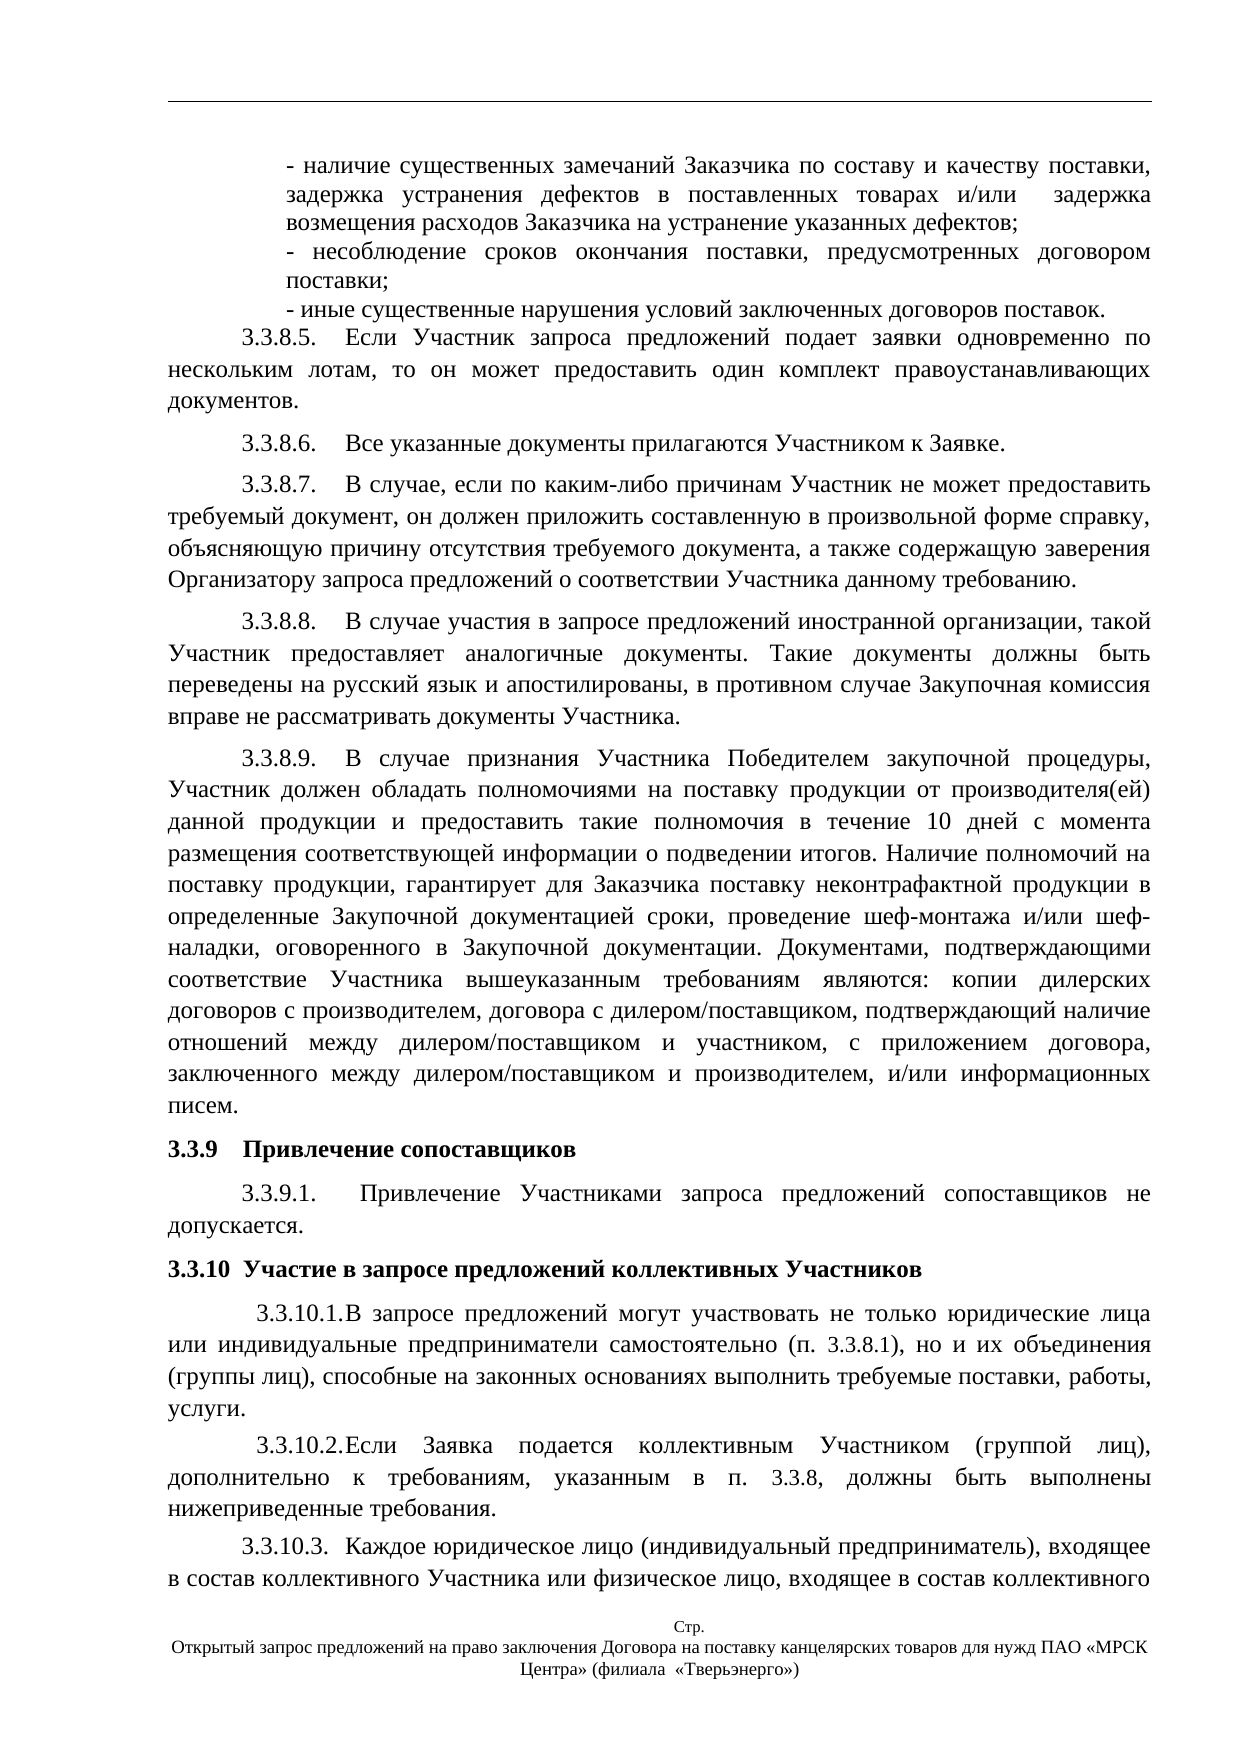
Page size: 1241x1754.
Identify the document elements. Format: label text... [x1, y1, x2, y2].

list В случае участия в запросе предложений иностранной организации, такой Участник предоставляет аналогичные документы. Такие документы должны быть переведены на русский язык и апостилированы, в противном случае Закупочная комиссия вправе не рассматривать документы Участника. [168, 606, 1152, 730]
list - наличие существенных замечаний Заказчика по составу и качеству поставки, задержка устранения дефектов в поставленных товарах и/или задержка возмещения расходов Заказчика на устранение указанных дефектов; [286, 150, 1152, 236]
list Если Заявка подается коллективным Участником (группой лиц), дополнительно к требованиям, указанным в п. 3.3.8, должны быть выполнены нижеприведенные требования. [168, 1430, 1152, 1522]
list В случае, если по каким-либо причинам Участник не может предоставить требуемый документ, он должен приложить составленную в произвольной форме справку, объясняющую причину отсутствия требуемого документа, а также содержащую заверения Организатору запроса предложений о соответствии Участника данному требованию. [168, 469, 1152, 593]
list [168, 1531, 1152, 1592]
list Если Участник запроса предложений подает заявки одновременно по нескольким лотам, то он может предоставить один комплект правоустанавливающих документов. [168, 322, 1152, 414]
list Привлечение Участниками запроса предложений сопоставщиков не допускается. [168, 1178, 1152, 1238]
subtitle Привлечение сопоставщиков [168, 1134, 1152, 1163]
list В случае признания Участника Победителем закупочной процедуры, Участник должен обладать полномочиями на поставку продукции от производителя(ей) данной продукции и предоставить такие полномочия в течение 10 дней с момента размещения соответствующей информации о подведении итогов. Наличие полномочий на поставку продукции, гарантирует для Заказчика поставку неконтрафактной продукции в определенные Закупочной документацией сроки, проведение шеф-монтажа и/или шеф-наладки, оговоренного в Закупочной документации. Документами, подтверждающими соответствие Участника вышеуказанным требованиям являются: копии дилерских договоров с производителем, договора с дилером/поставщиком, подтверждающий наличие отношений между дилером/поставщиком и участником, с приложением договора, заключенного между дилером/поставщиком и производителем, и/или информационных писем. [168, 743, 1152, 1119]
list Все указанные документы прилагаются Участником к Заявке. [168, 428, 1152, 456]
list - иные существенные нарушения условий заключенных договоров поставок. [286, 294, 1152, 322]
list В запросе предложений могут участвовать не только юридические лица или индивидуальные предприниматели самостоятельно (п. 3.3.8.1), но и их объединения (группы лиц), способные на законных основаниях выполнить требуемые поставки, работы, услуги. [168, 1298, 1152, 1421]
list - несоблюдение сроков окончания поставки, предусмотренных договором поставки; [286, 236, 1152, 294]
subtitle Участие в запросе предложений коллективных Участников [168, 1254, 1152, 1283]
